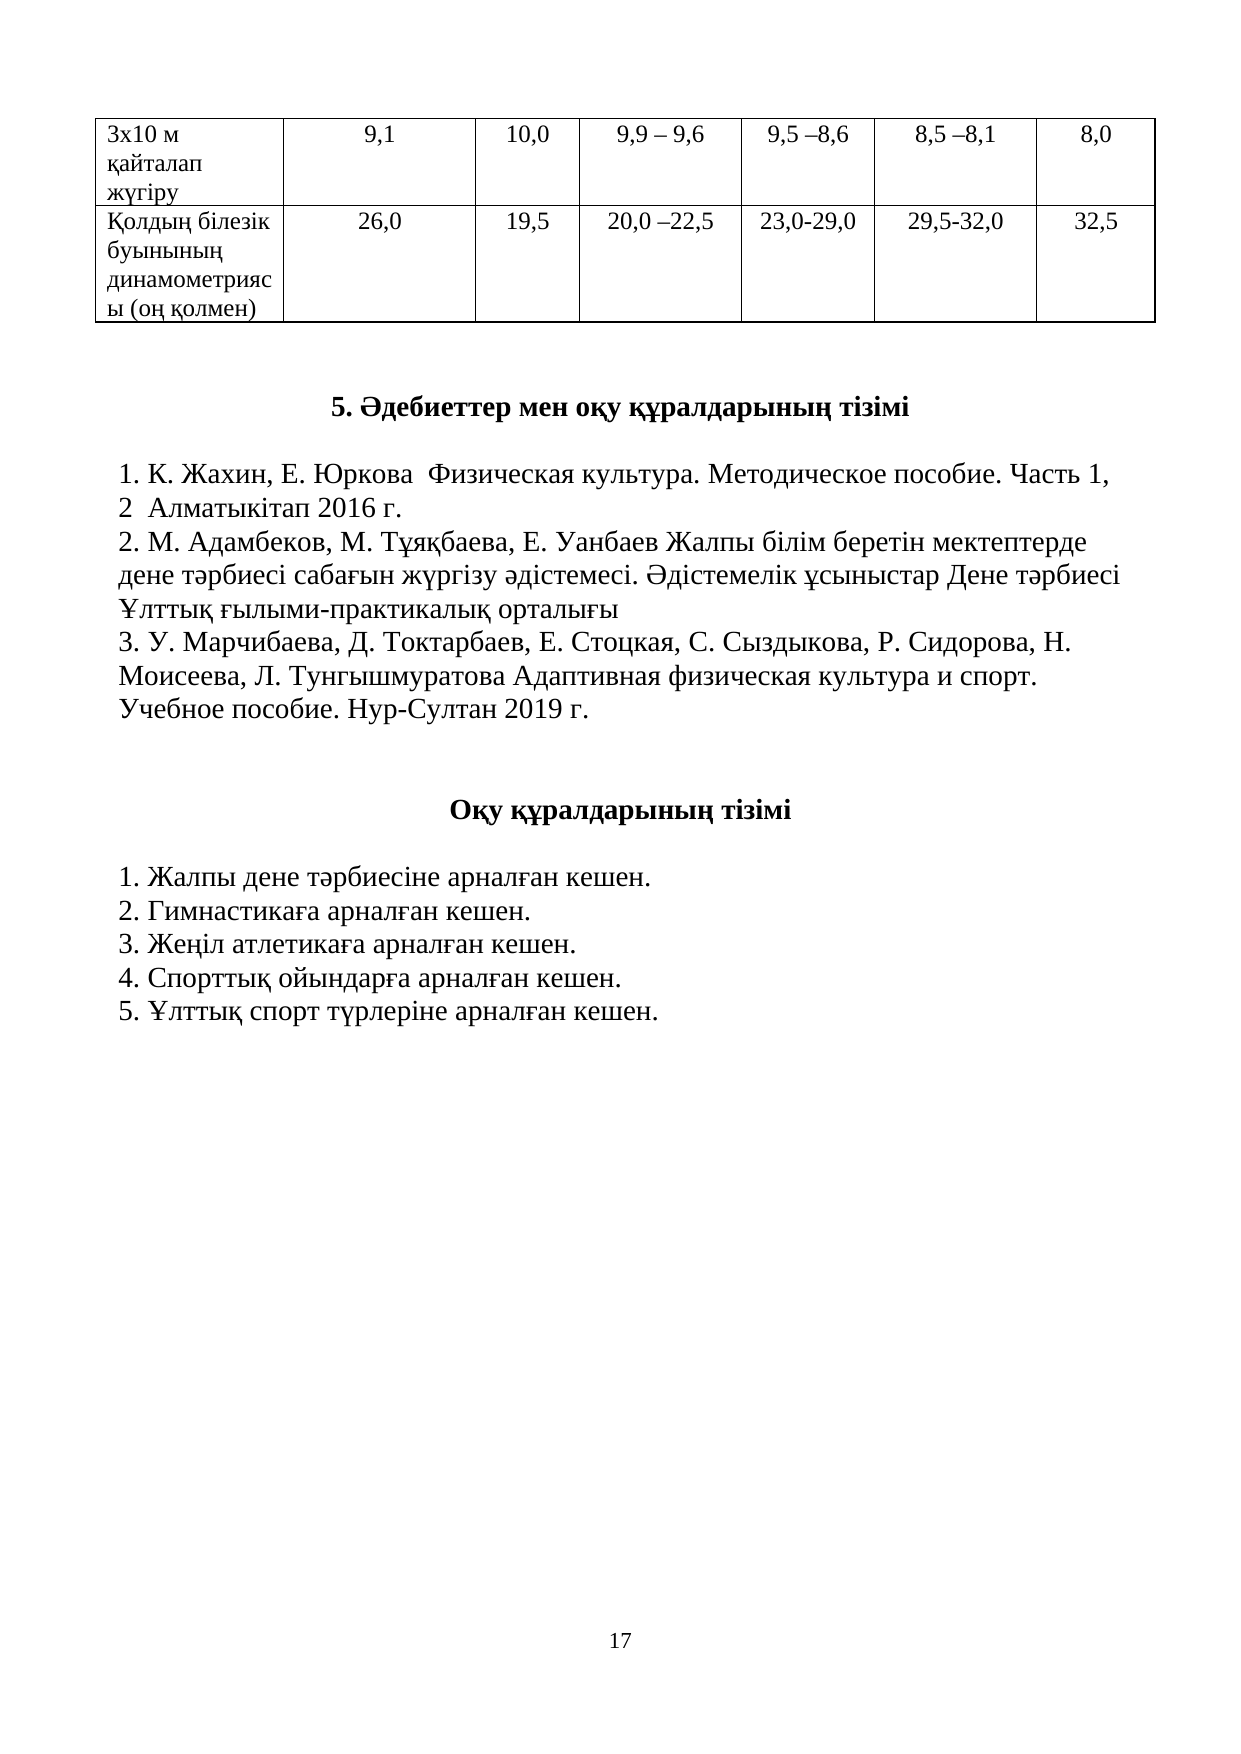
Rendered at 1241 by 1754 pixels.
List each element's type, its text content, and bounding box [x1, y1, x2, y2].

table_cell 8,0 [1037, 119, 1154, 205]
text 5. Әдебиеттер мен оқу құралдарының тізімі [118, 389, 1122, 423]
table_cell Қолдың білезік буынының динамометриясы (оң қолмен) [96, 206, 283, 321]
text 2. М. Адамбеков, М. Тұяқбаева, Е. Уанбаев Жалпы білім беретін мектептерде дене тәрбиесі сабағын жүргізу әдістемесі. Әдістемелік ұсыныстар Дене тәрбиесі Ұлттық ғылыми-практикалық орталығы [118, 524, 1122, 624]
table_cell 29,5-32,0 [875, 206, 1036, 321]
table_cell 20,0 –22,5 [580, 206, 741, 321]
table_cell 3х10 м қайталап жүгіру [96, 119, 283, 205]
table_cell 9,9 – 9,6 [580, 119, 741, 205]
table_cell 32,5 [1037, 206, 1154, 321]
text 5. Ұлттық спорт түрлеріне арналған кешен. [118, 993, 1122, 1027]
table_cell 23,0-29,0 [742, 206, 874, 321]
text 1. Жалпы дене тәрбиесіне арналған кешен. [118, 859, 1122, 893]
table_cell 8,5 –8,1 [875, 119, 1036, 205]
text Оқу құралдарының тізімі [118, 792, 1122, 826]
table_cell 9,5 –8,6 [742, 119, 874, 205]
table_cell 9,1 [284, 119, 475, 205]
table_cell 10,0 [476, 119, 579, 205]
text 3. У. Марчибаева, Д. Токтарбаев, Е. Стоцкая, С. Сыздыкова, Р. Сидорова, Н. Моисеева, Л. Тунгышмуратова Адаптивная физическая культура и спорт. Учебное пособие. Нур-Султан 2019 г. [118, 624, 1122, 725]
table_cell 19,5 [476, 206, 579, 321]
text 2. Гимнастикаға арналған кешен. [118, 893, 1122, 926]
table_cell 26,0 [284, 206, 475, 321]
text 4. Спорттық ойындарға арналған кешен. [118, 960, 1122, 993]
text 1. К. Жахин, Е. Юркова Физическая культура. Методическое пособие. Часть 1, 2 Алматыкітап 2016 г. [118, 457, 1122, 524]
text 3. Жеңіл атлетикаға арналған кешен. [118, 926, 1122, 960]
